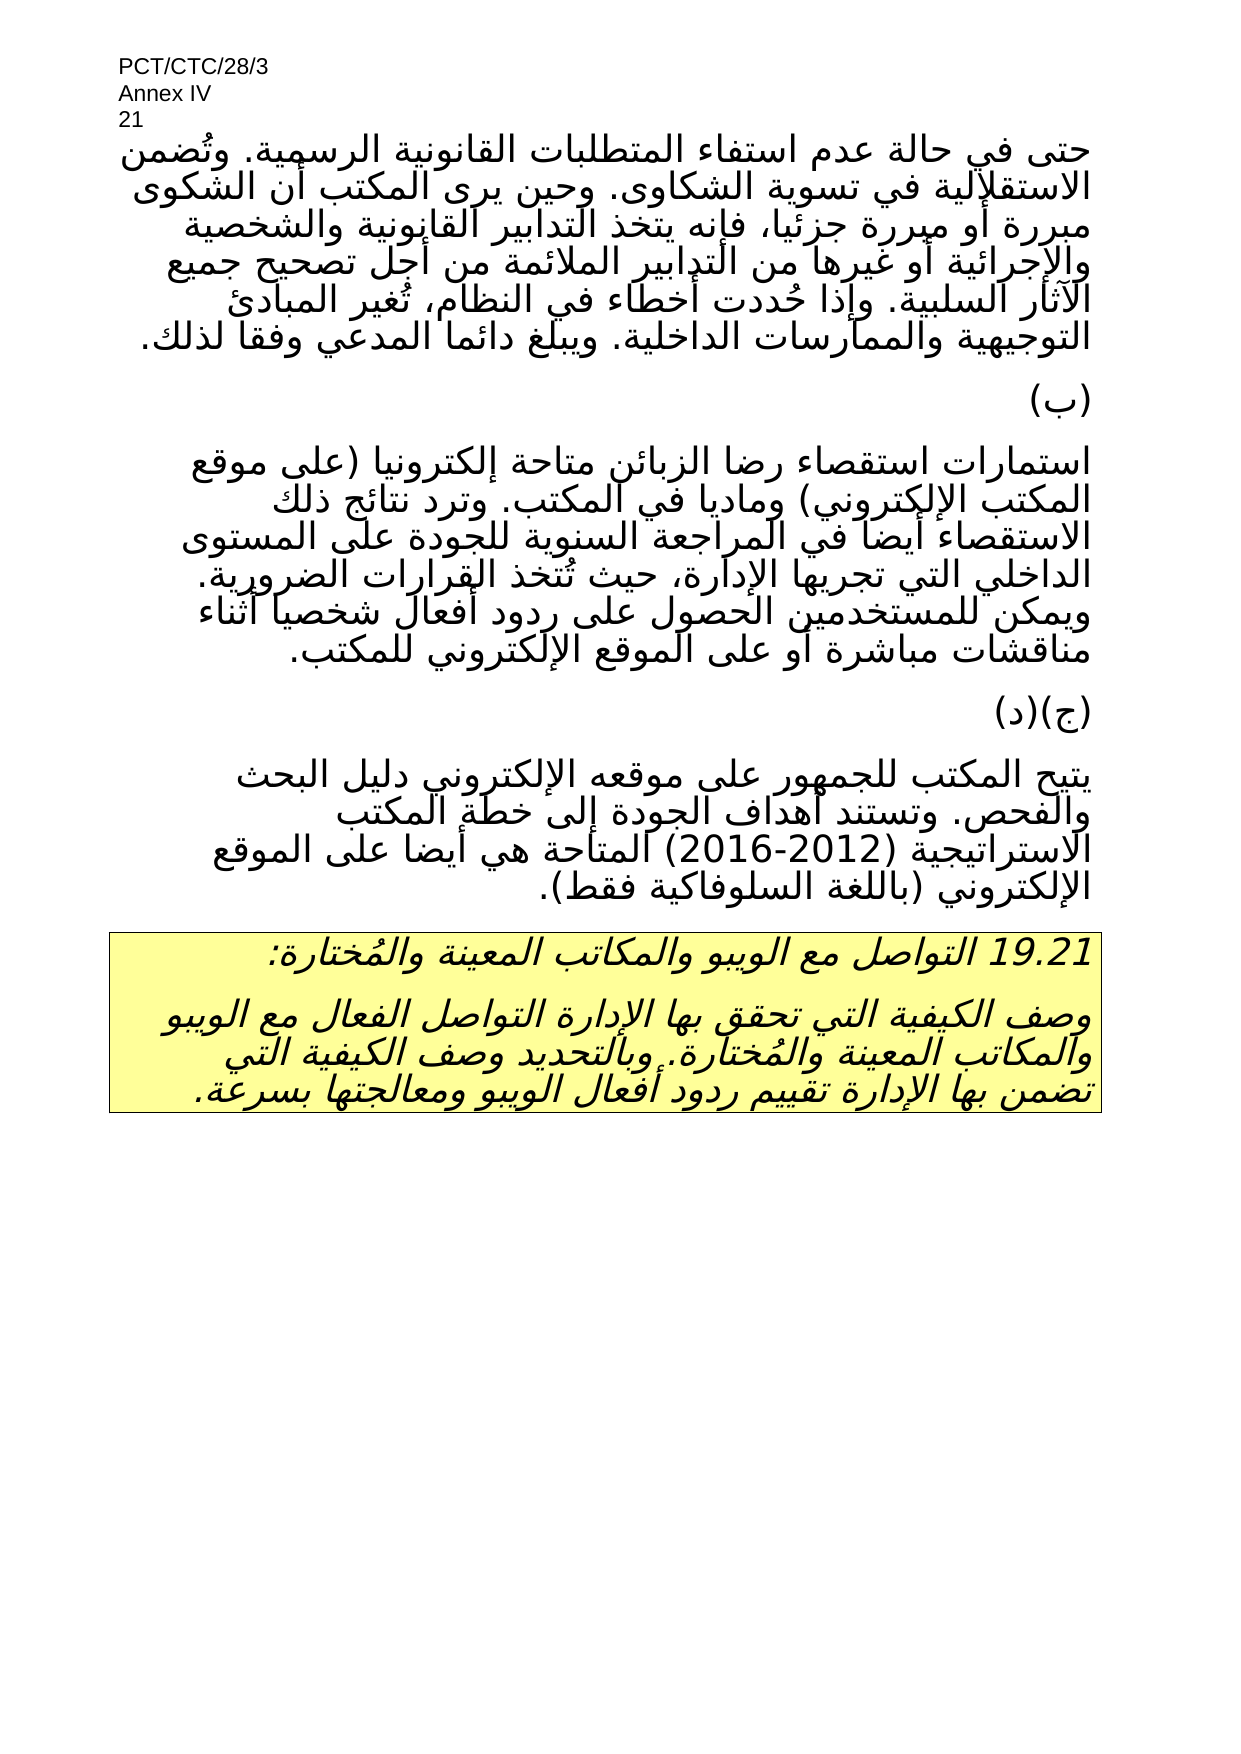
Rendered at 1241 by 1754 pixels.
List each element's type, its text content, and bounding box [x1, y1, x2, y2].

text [118, 132, 1092, 357]
text استمارات استقصاء رضا الزبائن متاحة إلكترونيا (على موقع المكتب الإلكتروني) وماديا في المكتب. وترد نتائج ذلك الاستقصاء أيضا في المراجعة السنوية للجودة على المستوى الداخلي التي تجريها الإدارة، حيث تُتخذ القرارات الضرورية. ويمكن للمستخدمين الحصول على ردود أفعال شخصيا أثناء مناقشات مباشرة أو على الموقع الإلكتروني للمكتب. [118, 445, 1092, 670]
text يتيح المكتب للجمهور على موقعه الإلكتروني دليل البحث والفحص. وتستند أهداف الجودة إلى خطة المكتب الاستراتيجية (2012-2016) المتاحة هي أيضا على الموقع الإلكتروني (باللغة السلوفاكية فقط). [118, 757, 1092, 907]
text وصف الكيفية التي تحقق بها الإدارة التواصل الفعال مع الويبو والمكاتب المعينة والمُختارة. وبالتحديد وصف الكيفية التي تضمن بها الإدارة تقييم ردود أفعال الويبو ومعالجتها بسرعة. [110, 995, 1101, 1112]
text (ب) [118, 382, 1092, 420]
text 19.21 التواصل مع الويبو والمكاتب المعينة والمُختارة: [110, 933, 1101, 973]
text (ج)(د) [118, 695, 1092, 732]
